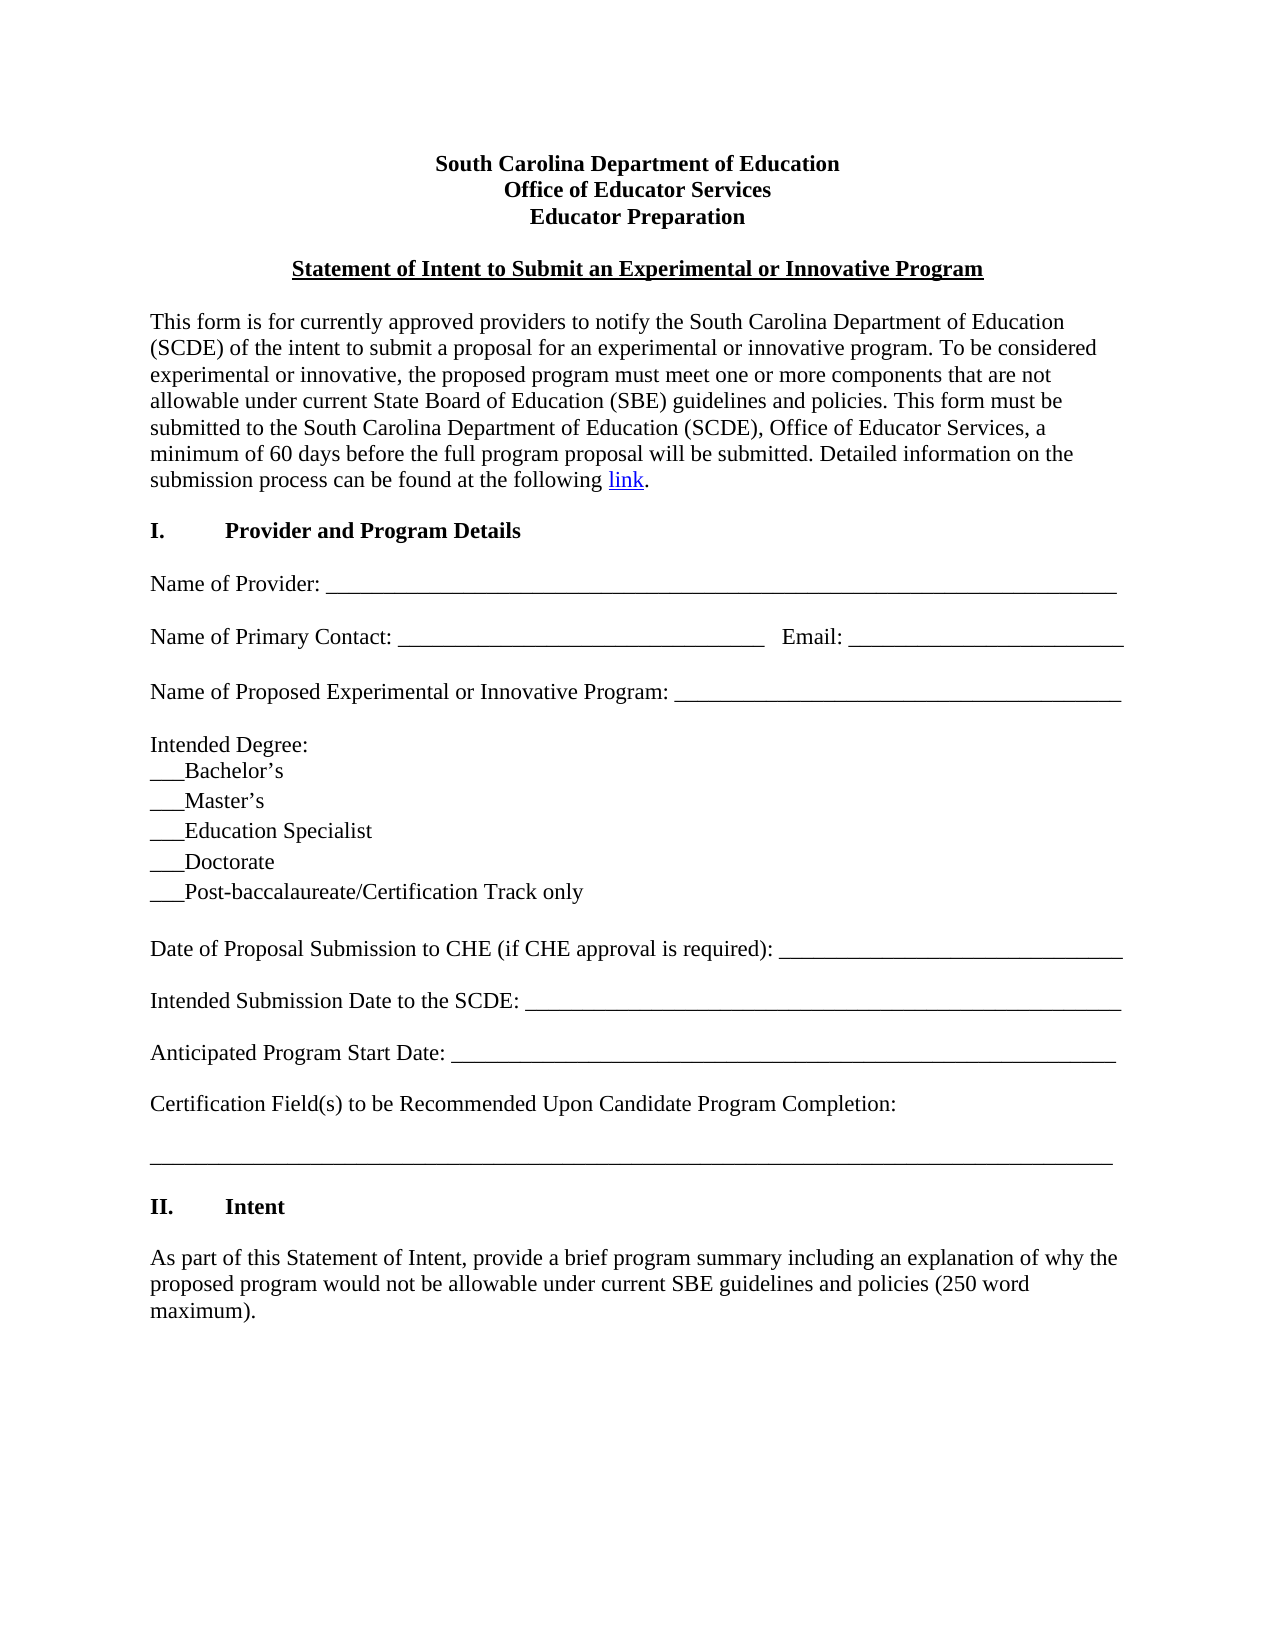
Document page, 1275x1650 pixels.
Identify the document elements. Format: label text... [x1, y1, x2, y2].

text ____________________________________________________________________________________ [150, 1141, 1125, 1168]
text South Carolina Department of Education [150, 150, 1125, 176]
text ___Doctorate [150, 848, 1125, 874]
text Certification Field(s) to be Recommended Upon Candidate Program Completion: [150, 1090, 1125, 1116]
text ___Master’s [150, 787, 1125, 814]
text Date of Proposal Submission to CHE (if CHE approval is required): ______________________________ [150, 934, 1125, 961]
list Provider and Program Details [150, 518, 1125, 544]
text Educator Preparation [150, 203, 1125, 229]
text Anticipated Program Start Date: __________________________________________________________ [150, 1039, 1125, 1065]
text Name of Provider: _____________________________________________________________________ [150, 570, 1125, 597]
text ___Education Specialist [150, 818, 1125, 844]
text Intended Degree: [150, 731, 1125, 757]
list Intent [150, 1193, 1125, 1219]
text Office of Educator Services [150, 176, 1125, 203]
text This form is for currently approved providers to notify the South Carolina Department of Education (SCDE) of the intent to submit a proposal for an experimental or innovative program. To be considered experimental or innovative, the proposed program must meet one or more components that are not allowable under current State Board of Education (SBE) guidelines and policies. This form must be submitted to the South Carolina Department of Education (SCDE), Office of Educator Services, a minimum of 60 days before the full program proposal will be submitted. Detailed information on the submission process can be found at the following link. [150, 308, 1125, 493]
text ___Post-baccalaureate/Certification Track only [150, 878, 1125, 904]
text Intended Submission Date to the SCDE: ____________________________________________________ [150, 987, 1125, 1014]
text Name of Primary Contact: ________________________________ Email: ________________________ [150, 623, 1125, 649]
text As part of this Statement of Intent, provide a brief program summary including an explanation of why the proposed program would not be allowable under current SBE guidelines and policies (250 word maximum). [150, 1244, 1125, 1323]
text Name of Proposed Experimental or Innovative Program: _______________________________________ [150, 678, 1125, 704]
text Statement of Intent to Submit an Experimental or Innovative Program [150, 255, 1125, 282]
text ___Bachelor’s [150, 757, 1125, 783]
